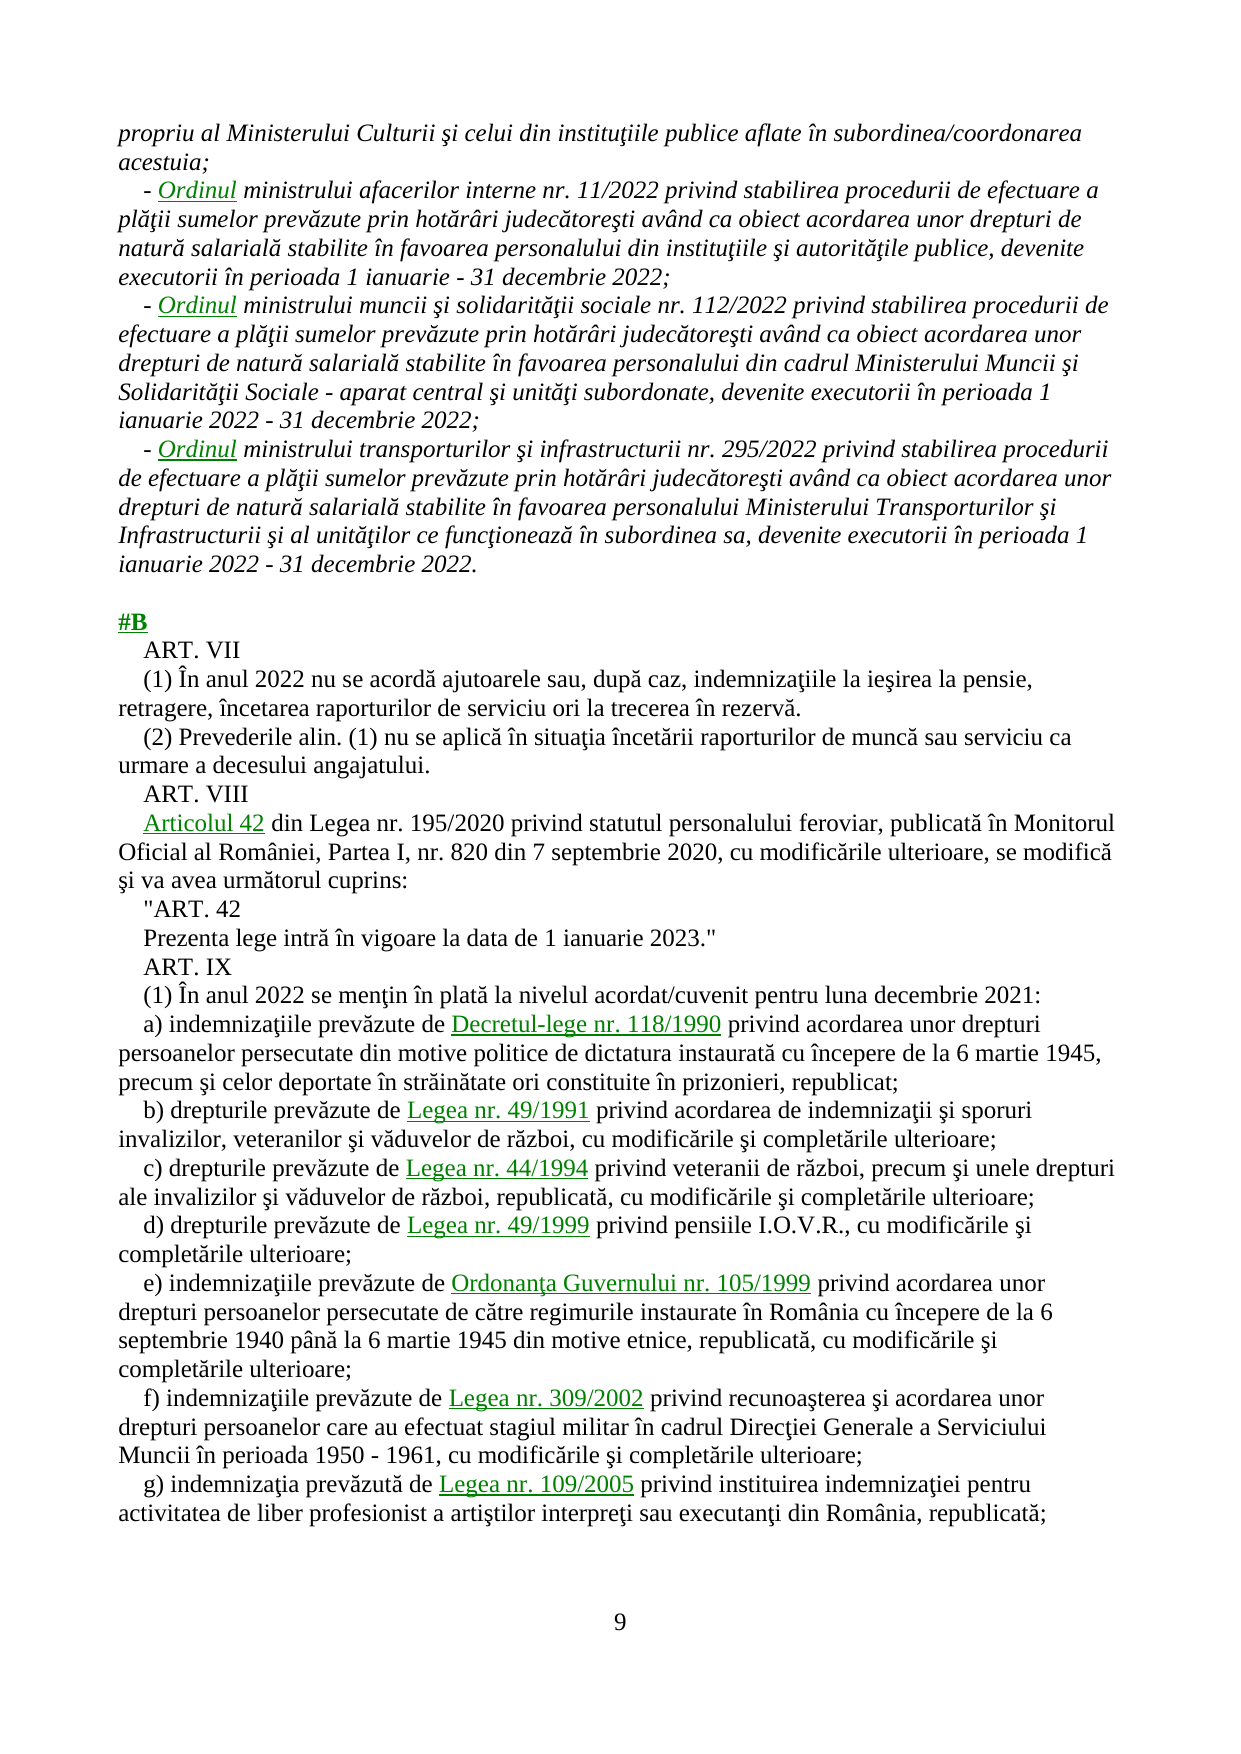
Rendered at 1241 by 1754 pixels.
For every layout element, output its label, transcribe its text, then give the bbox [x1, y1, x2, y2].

text d) drepturile prevăzute de Legea nr. 49/1999 privind pensiile I.O.V.R., cu modificările şi completările ulterioare; [118, 1211, 1122, 1268]
text ART. IX [118, 952, 1122, 981]
text ART. VII [118, 636, 1122, 664]
text a) indemnizaţiile prevăzute de Decretul-lege nr. 118/1990 privind acordarea unor drepturi persoanelor persecutate din motive politice de dictatura instaurată cu începere de la 6 martie 1945, precum şi celor deportate în străinătate ori constituite în prizonieri, republicat; [118, 1009, 1122, 1096]
text - Ordinul ministrului muncii şi solidarităţii sociale nr. 112/2022 privind stabilirea procedurii de efectuare a plăţii sumelor prevăzute prin hotărâri judecătoreşti având ca obiect acordarea unor drepturi de natură salarială stabilite în favoarea personalului din cadrul Ministerului Muncii şi Solidarităţii Sociale - aparat central şi unităţi subordonate, devenite executorii în perioada 1 ianuarie 2022 - 31 decembrie 2022; [118, 291, 1122, 434]
text e) indemnizaţiile prevăzute de Ordonanţa Guvernului nr. 105/1999 privind acordarea unor drepturi persoanelor persecutate de către regimurile instaurate în România cu începere de la 6 septembrie 1940 până la 6 martie 1945 din motive etnice, republicată, cu modificările şi completările ulterioare; [118, 1268, 1122, 1383]
text Prezenta lege intră în vigoare la data de 1 ianuarie 2023." [118, 923, 1122, 952]
text "ART. 42 [118, 894, 1122, 923]
text - Ordinul ministrului transporturilor şi infrastructurii nr. 295/2022 privind stabilirea procedurii de efectuare a plăţii sumelor prevăzute prin hotărâri judecătoreşti având ca obiect acordarea unor drepturi de natură salarială stabilite în favoarea personalului Ministerului Transporturilor şi Infrastructurii şi al unităţilor ce funcţionează în subordinea sa, devenite executorii în perioada 1 ianuarie 2022 - 31 decembrie 2022. [118, 434, 1122, 578]
text b) drepturile prevăzute de Legea nr. 49/1991 privind acordarea de indemnizaţii şi sporuri invalizilor, veteranilor şi văduvelor de război, cu modificările şi completările ulterioare; [118, 1096, 1122, 1153]
text - Ordinul ministrului afacerilor interne nr. 11/2022 privind stabilirea procedurii de efectuare a plăţii sumelor prevăzute prin hotărâri judecătoreşti având ca obiect acordarea unor drepturi de natură salarială stabilite în favoarea personalului din instituţiile şi autorităţile publice, devenite executorii în perioada 1 ianuarie - 31 decembrie 2022; [118, 176, 1122, 291]
text (2) Prevederile alin. (1) nu se aplică în situaţia încetării raporturilor de muncă sau serviciu ca urmare a decesului angajatului. [118, 722, 1122, 779]
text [118, 118, 1122, 176]
text c) drepturile prevăzute de Legea nr. 44/1994 privind veteranii de război, precum şi unele drepturi ale invalizilor şi văduvelor de război, republicată, cu modificările şi completările ulterioare; [118, 1153, 1122, 1211]
text (1) În anul 2022 se menţin în plată la nivelul acordat/cuvenit pentru luna decembrie 2021: [118, 981, 1122, 1009]
text #B [118, 607, 1122, 636]
text ART. VIII [118, 779, 1122, 808]
text Articolul 42 din Legea nr. 195/2020 privind statutul personalului feroviar, publicată în Monitorul Oficial al României, Partea I, nr. 820 din 7 septembrie 2020, cu modificările ulterioare, se modifică şi va avea următorul cuprins: [118, 808, 1122, 894]
text (1) În anul 2022 nu se acordă ajutoarele sau, după caz, indemnizaţiile la ieşirea la pensie, retragere, încetarea raporturilor de serviciu ori la trecerea în rezervă. [118, 664, 1122, 722]
text f) indemnizaţiile prevăzute de Legea nr. 309/2002 privind recunoaşterea şi acordarea unor drepturi persoanelor care au efectuat stagiul militar în cadrul Direcţiei Generale a Serviciului Muncii în perioada 1950 - 1961, cu modificările şi completările ulterioare; [118, 1383, 1122, 1469]
text g) indemnizaţia prevăzută de Legea nr. 109/2005 privind instituirea indemnizaţiei pentru activitatea de liber profesionist a artiştilor interpreţi sau executanţi din România, republicată; [118, 1469, 1122, 1527]
